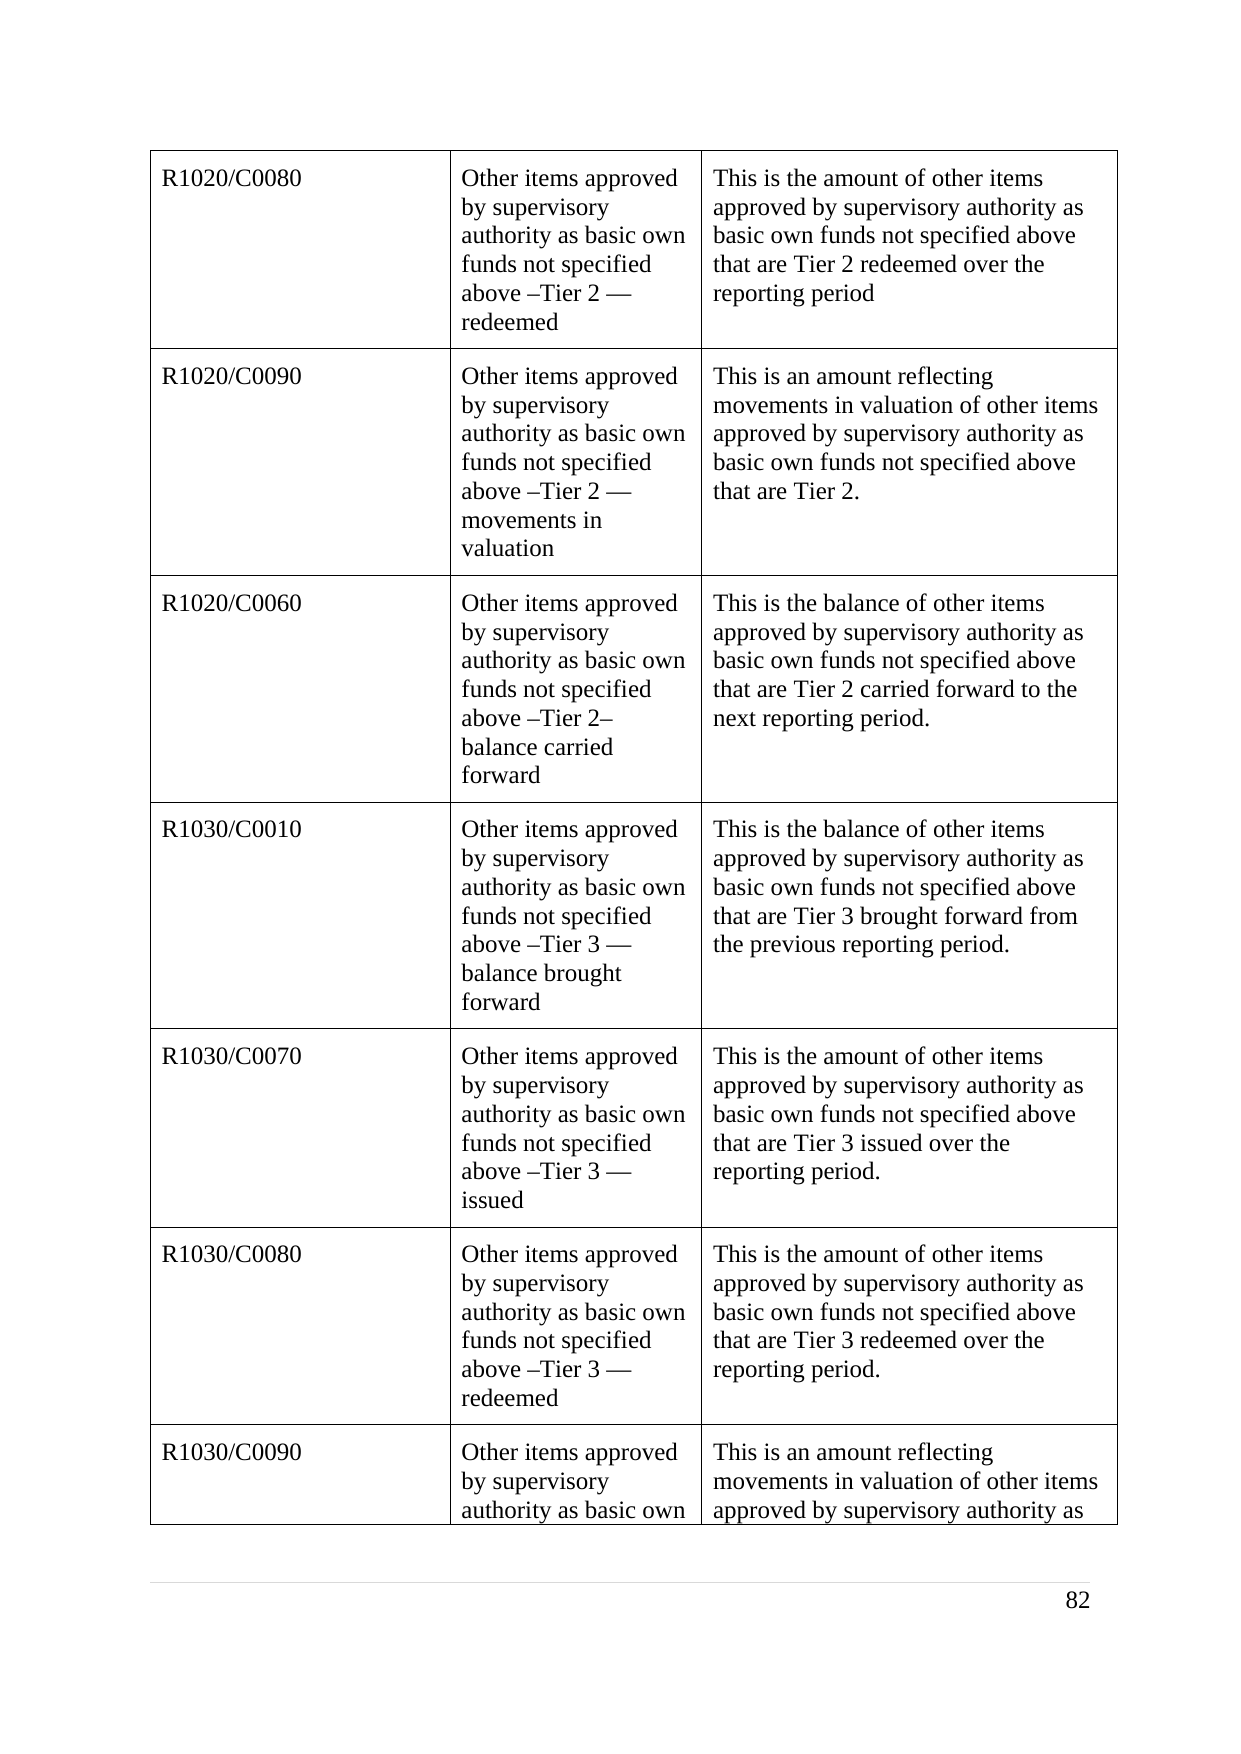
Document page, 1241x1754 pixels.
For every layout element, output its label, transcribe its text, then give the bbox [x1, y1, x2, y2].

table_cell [451, 1425, 701, 1524]
table_cell This is the balance of other items approved by supervisory authority as basic own funds not specified above that are Tier 2 carried forward to the next reporting period. [702, 576, 1117, 802]
table_cell This is the amount of other items approved by supervisory authority as basic own funds not specified above that are Tier 3 issued over the reporting period. [702, 1029, 1117, 1226]
table_cell R1020/C0060 [151, 576, 450, 802]
table_cell Other items approved by supervisory authority as basic own funds not specified above –Tier 2 — redeemed [451, 151, 701, 348]
table_cell R1030/C0010 [151, 803, 450, 1028]
table_cell R1020/C0080 [151, 151, 450, 348]
table_cell R1030/C0080 [151, 1228, 450, 1424]
table_cell Other items approved by supervisory authority as basic own funds not specified above –Tier 3 — issued [451, 1029, 701, 1226]
table_cell This is an amount reflecting movements in valuation of other items approved by supervisory authority as basic own funds not specified above that are Tier 2. [702, 349, 1117, 575]
table_cell Other items approved by supervisory authority as basic own funds not specified above –Tier 3 — redeemed [451, 1228, 701, 1424]
table_cell R1020/C0090 [151, 349, 450, 575]
table_cell Other items approved by supervisory authority as basic own funds not specified above –Tier 2 — movements in valuation [451, 349, 701, 575]
table_cell This is the balance of other items approved by supervisory authority as basic own funds not specified above that are Tier 3 brought forward from the previous reporting period. [702, 803, 1117, 1028]
table_cell This is the amount of other items approved by supervisory authority as basic own funds not specified above that are Tier 2 redeemed over the reporting period [702, 151, 1117, 348]
table_cell R1030/C0090 [151, 1425, 450, 1524]
table_cell R1030/C0070 [151, 1029, 450, 1226]
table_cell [702, 1425, 1117, 1524]
table_cell This is the amount of other items approved by supervisory authority as basic own funds not specified above that are Tier 3 redeemed over the reporting period. [702, 1228, 1117, 1424]
table_cell Other items approved by supervisory authority as basic own funds not specified above –Tier 2– balance carried forward [451, 576, 701, 802]
table_cell Other items approved by supervisory authority as basic own funds not specified above –Tier 3 — balance brought forward [451, 803, 701, 1028]
